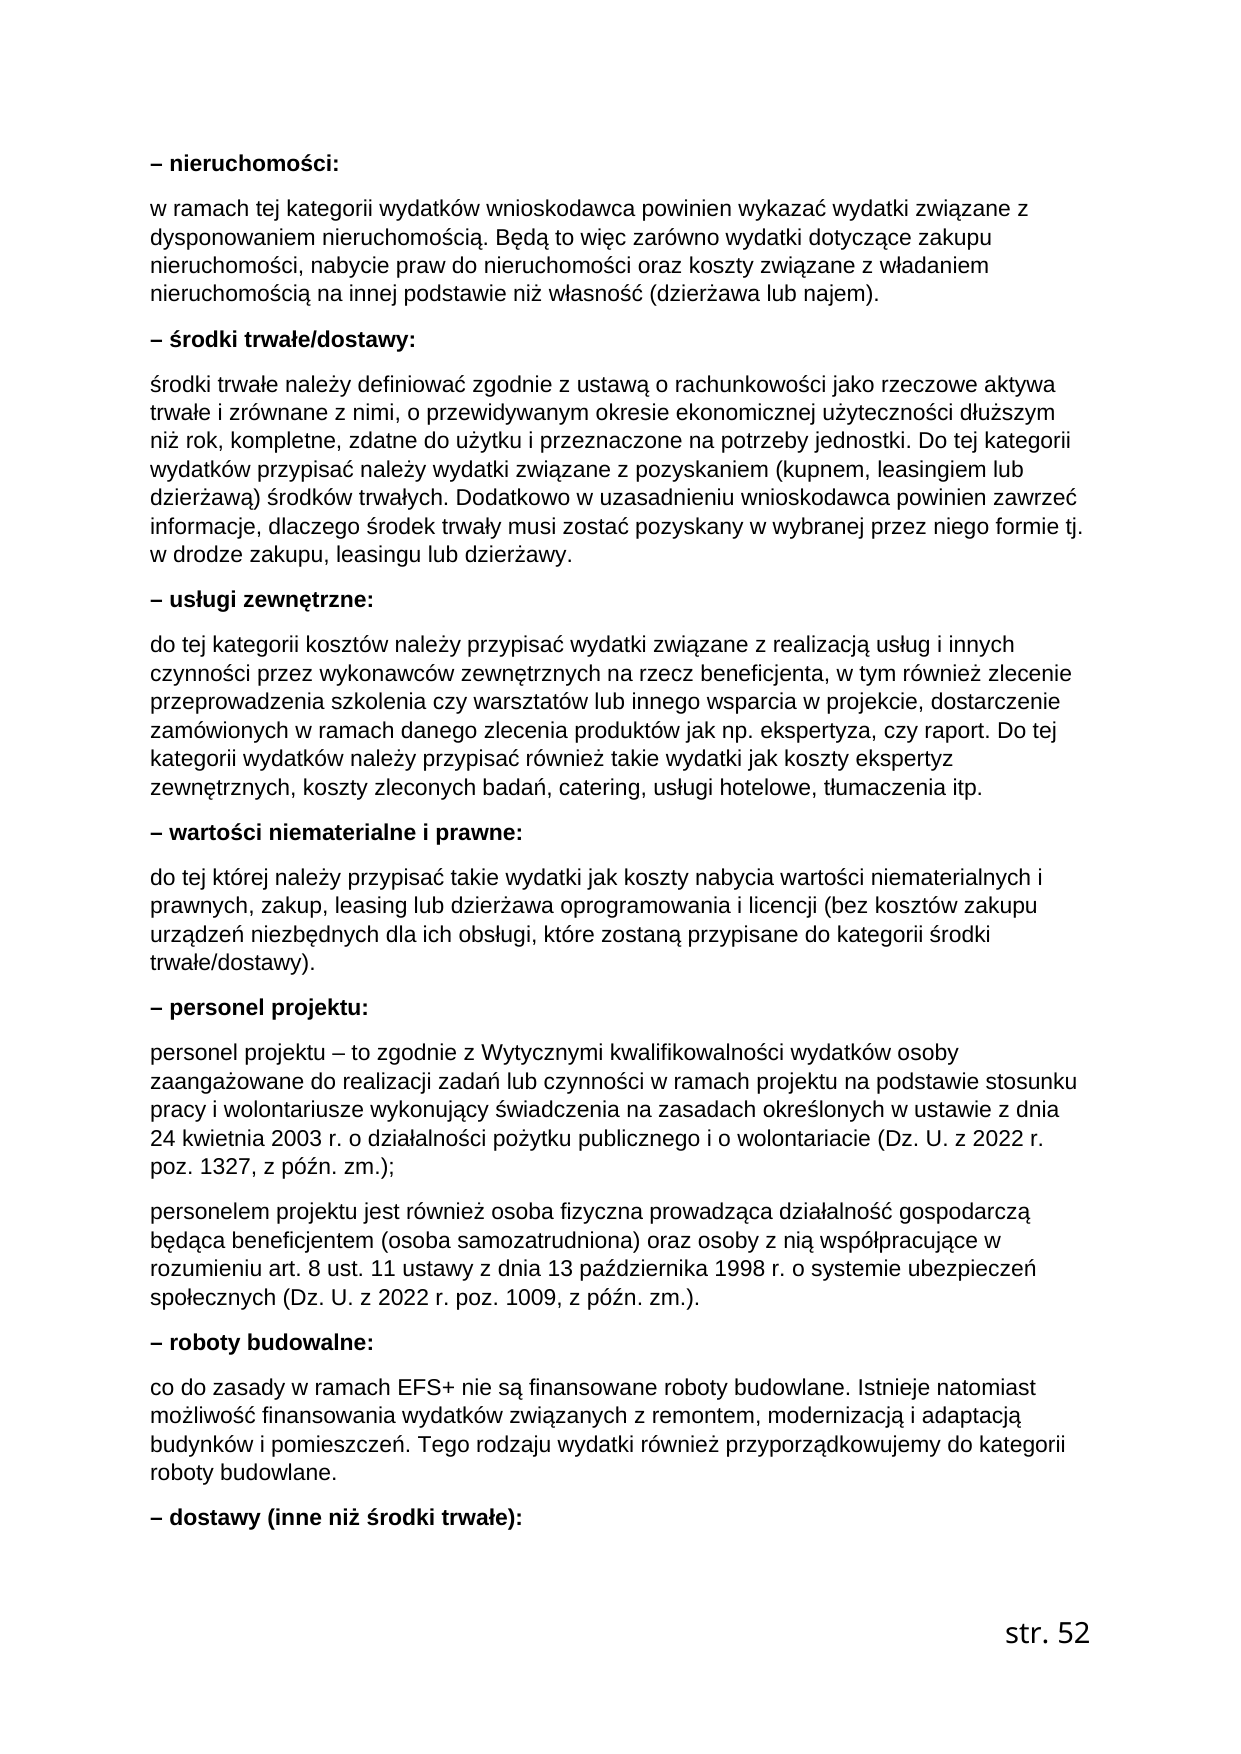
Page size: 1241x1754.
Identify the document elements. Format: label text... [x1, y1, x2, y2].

text co do zasady w ramach EFS+ nie są finansowane roboty budowlane. Istnieje natomiast możliwość finansowania wydatków związanych z remontem, modernizacją i adaptacją budynków i pomieszczeń. Tego rodzaju wydatki również przyporządkowujemy do kategorii roboty budowlane. [150, 1374, 1090, 1485]
text – nieruchomości: [150, 150, 1090, 176]
text – wartości niematerialne i prawne: [150, 819, 1090, 845]
text – środki trwałe/dostawy: [150, 326, 1090, 352]
text do tej której należy przypisać takie wydatki jak koszty nabycia wartości niematerialnych i prawnych, zakup, leasing lub dzierżawa oprogramowania i licencji (bez kosztów zakupu urządzeń niezbędnych dla ich obsługi, które zostaną przypisane do kategorii środki trwałe/dostawy). [150, 864, 1090, 976]
text – dostawy (inne niż środki trwałe): [150, 1504, 1090, 1531]
text personelem projektu jest również osoba fizyczna prowadząca działalność gospodarczą będąca beneficjentem (osoba samozatrudniona) oraz osoby z nią współpracujące w rozumieniu art. 8 ust. 11 ustawy z dnia 13 października 1998 r. o systemie ubezpieczeń społecznych (Dz. U. z 2022 r. poz. 1009, z późn. zm.). [150, 1198, 1090, 1310]
text – personel projektu: [150, 994, 1090, 1021]
text personel projektu – to zgodnie z Wytycznymi kwalifikowalności wydatków osoby zaangażowane do realizacji zadań lub czynności w ramach projektu na podstawie stosunku pracy i wolontariusze wykonujący świadczenia na zasadach określonych w ustawie z dnia 24 kwietnia 2003 r. o działalności pożytku publicznego i o wolontariacie (Dz. U. z 2022 r. poz. 1327, z późn. zm.); [150, 1039, 1090, 1179]
text – usługi zewnętrzne: [150, 586, 1090, 613]
text – roboty budowalne: [150, 1329, 1090, 1355]
text do tej kategorii kosztów należy przypisać wydatki związane z realizacją usług i innych czynności przez wykonawców zewnętrznych na rzecz beneficjenta, w tym również zlecenie przeprowadzenia szkolenia czy warsztatów lub innego wsparcia w projekcie, dostarczenie zamówionych w ramach danego zlecenia produktów jak np. ekspertyza, czy raport. Do tej kategorii wydatków należy przypisać również takie wydatki jak koszty ekspertyz zewnętrznych, koszty zleconych badań, catering, usługi hotelowe, tłumaczenia itp. [150, 631, 1090, 800]
text w ramach tej kategorii wydatków wnioskodawca powinien wykazać wydatki związane z dysponowaniem nieruchomością. Będą to więc zarówno wydatki dotyczące zakupu nieruchomości, nabycie praw do nieruchomości oraz koszty związane z władaniem nieruchomością na innej podstawie niż własność (dzierżawa lub najem). [150, 195, 1090, 307]
text środki trwałe należy definiować zgodnie z ustawą o rachunkowości jako rzeczowe aktywa trwałe i zrównane z nimi, o przewidywanym okresie ekonomicznej użyteczności dłuższym niż rok, kompletne, zdatne do użytku i przeznaczone na potrzeby jednostki. Do tej kategorii wydatków przypisać należy wydatki związane z pozyskaniem (kupnem, leasingiem lub dzierżawą) środków trwałych. Dodatkowo w uzasadnieniu wnioskodawca powinien zawrzeć informacje, dlaczego środek trwały musi zostać pozyskany w wybranej przez niego formie tj. w drodze zakupu, leasingu lub dzierżawy. [150, 371, 1090, 568]
